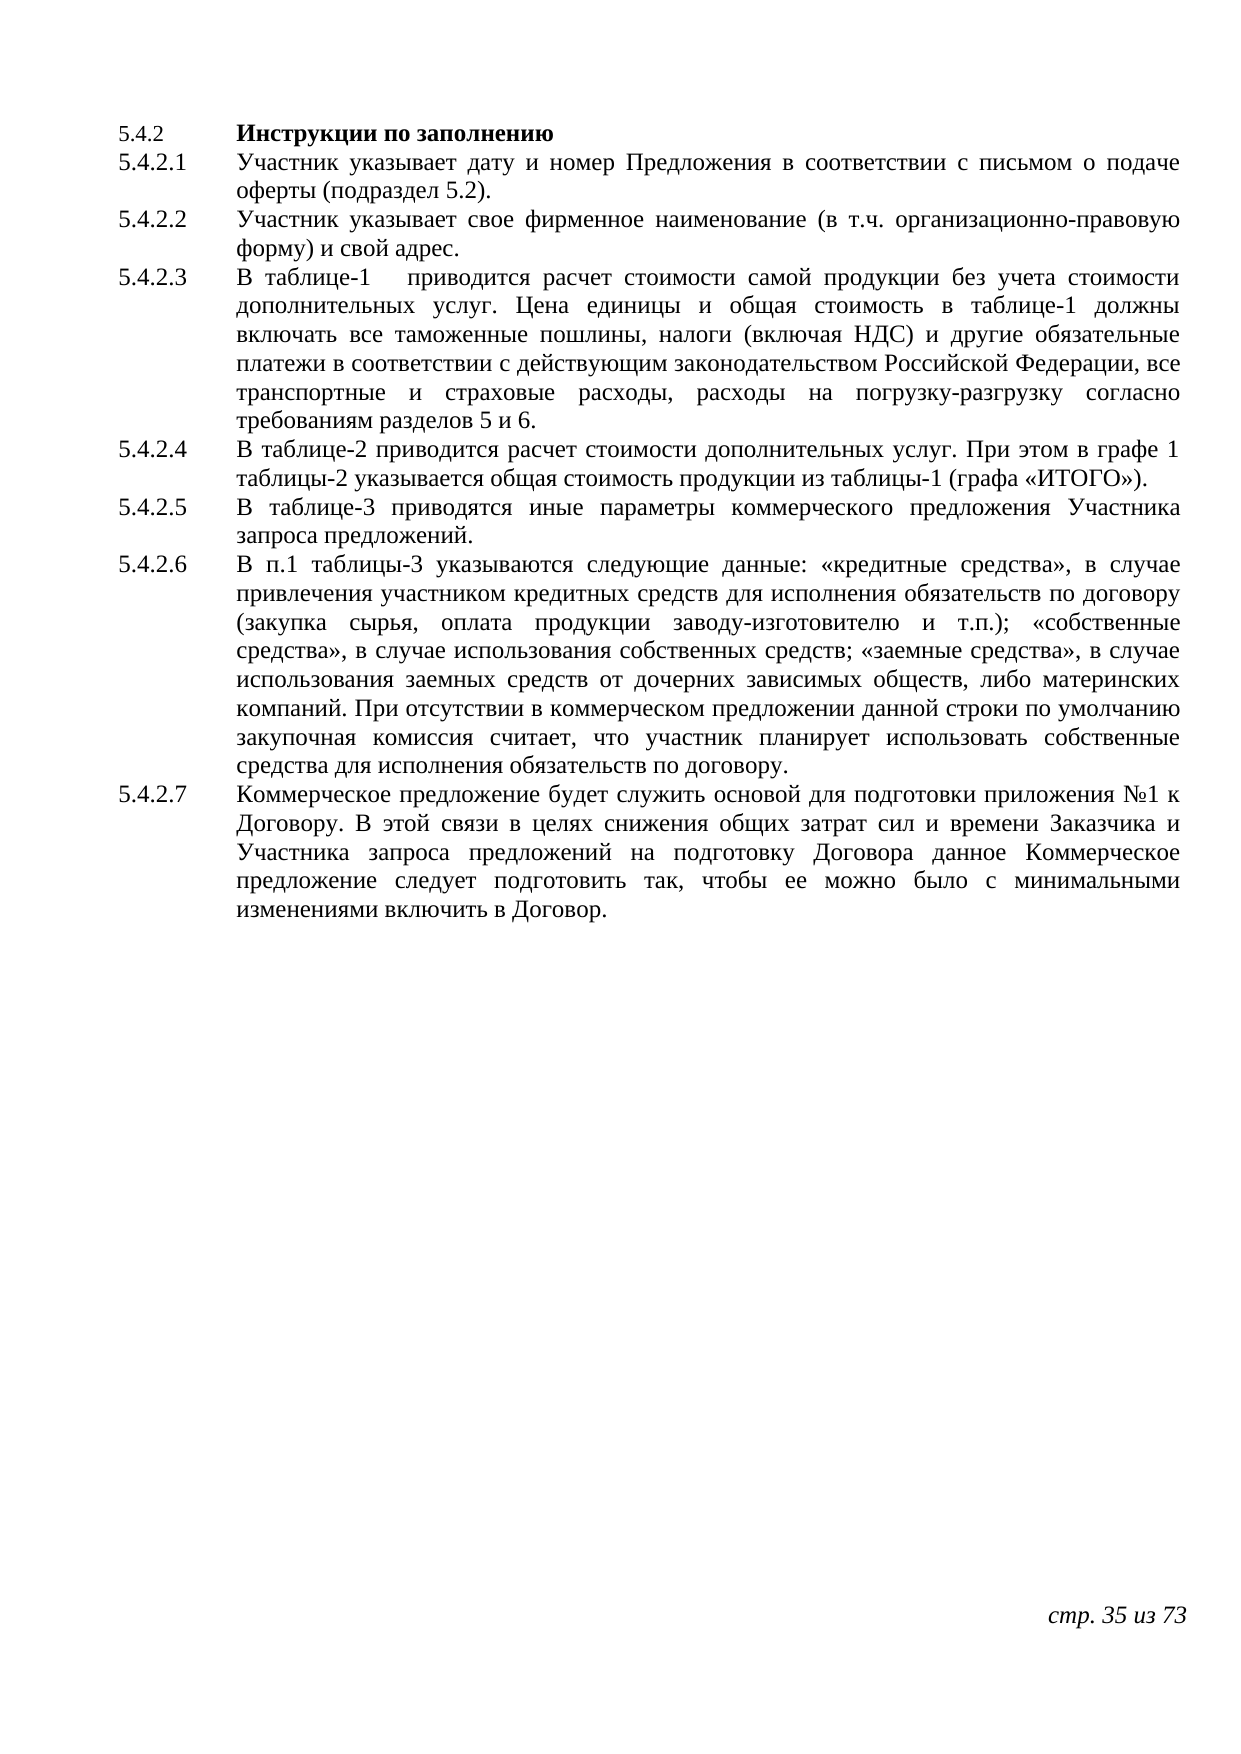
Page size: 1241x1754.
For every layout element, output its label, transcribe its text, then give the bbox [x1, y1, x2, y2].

list В таблице-3 приводятся иные параметры коммерческого предложения Участника запроса предложений. [118, 492, 1181, 549]
list В таблице-2 приводится расчет стоимости дополнительных услуг. При этом в графе 1 таблицы-2 указывается общая стоимость продукции из таблицы-1 (графа «ИТОГО»). [118, 434, 1181, 492]
list Инструкции по заполнению [118, 118, 1181, 147]
list Коммерческое предложение будет служить основой для подготовки приложения №1 к Договору. В этой связи в целях снижения общих затрат сил и времени Заказчика и Участника запроса предложений на подготовку Договора данное Коммерческое предложение следует подготовить так, чтобы ее можно было с минимальными изменениями включить в Договор. [118, 779, 1181, 923]
list В п.1 таблицы-3 указываются следующие данные: «кредитные средства», в случае привлечения участником кредитных средств для исполнения обязательств по договору (закупка сырья, оплата продукции заводу-изготовителю и т.п.); «собственные средства», в случае использования собственных средств; «заемные средства», в случае использования заемных средств от дочерних зависимых обществ, либо материнских компаний. При отсутствии в коммерческом предложении данной строки по умолчанию закупочная комиссия считает, что участник планирует использовать собственные средства для исполнения обязательств по договору. [118, 549, 1181, 779]
list Участник указывает дату и номер Предложения в соответствии с письмом о подаче оферты (подраздел 5.2). [118, 147, 1181, 204]
list Участник указывает свое фирменное наименование (в т.ч. организационно-правовую форму) и свой адрес. [118, 204, 1181, 262]
list В таблице-1 приводится расчет стоимости самой продукции без учета стоимости дополнительных услуг. Цена единицы и общая стоимость в таблице-1 должны включать все таможенные пошлины, налоги (включая НДС) и другие обязательные платежи в соответствии с действующим законодательством Российской Федерации, все транспортные и страховые расходы, расходы на погрузку-разгрузку согласно требованиям разделов 5 и 6. [118, 262, 1181, 434]
